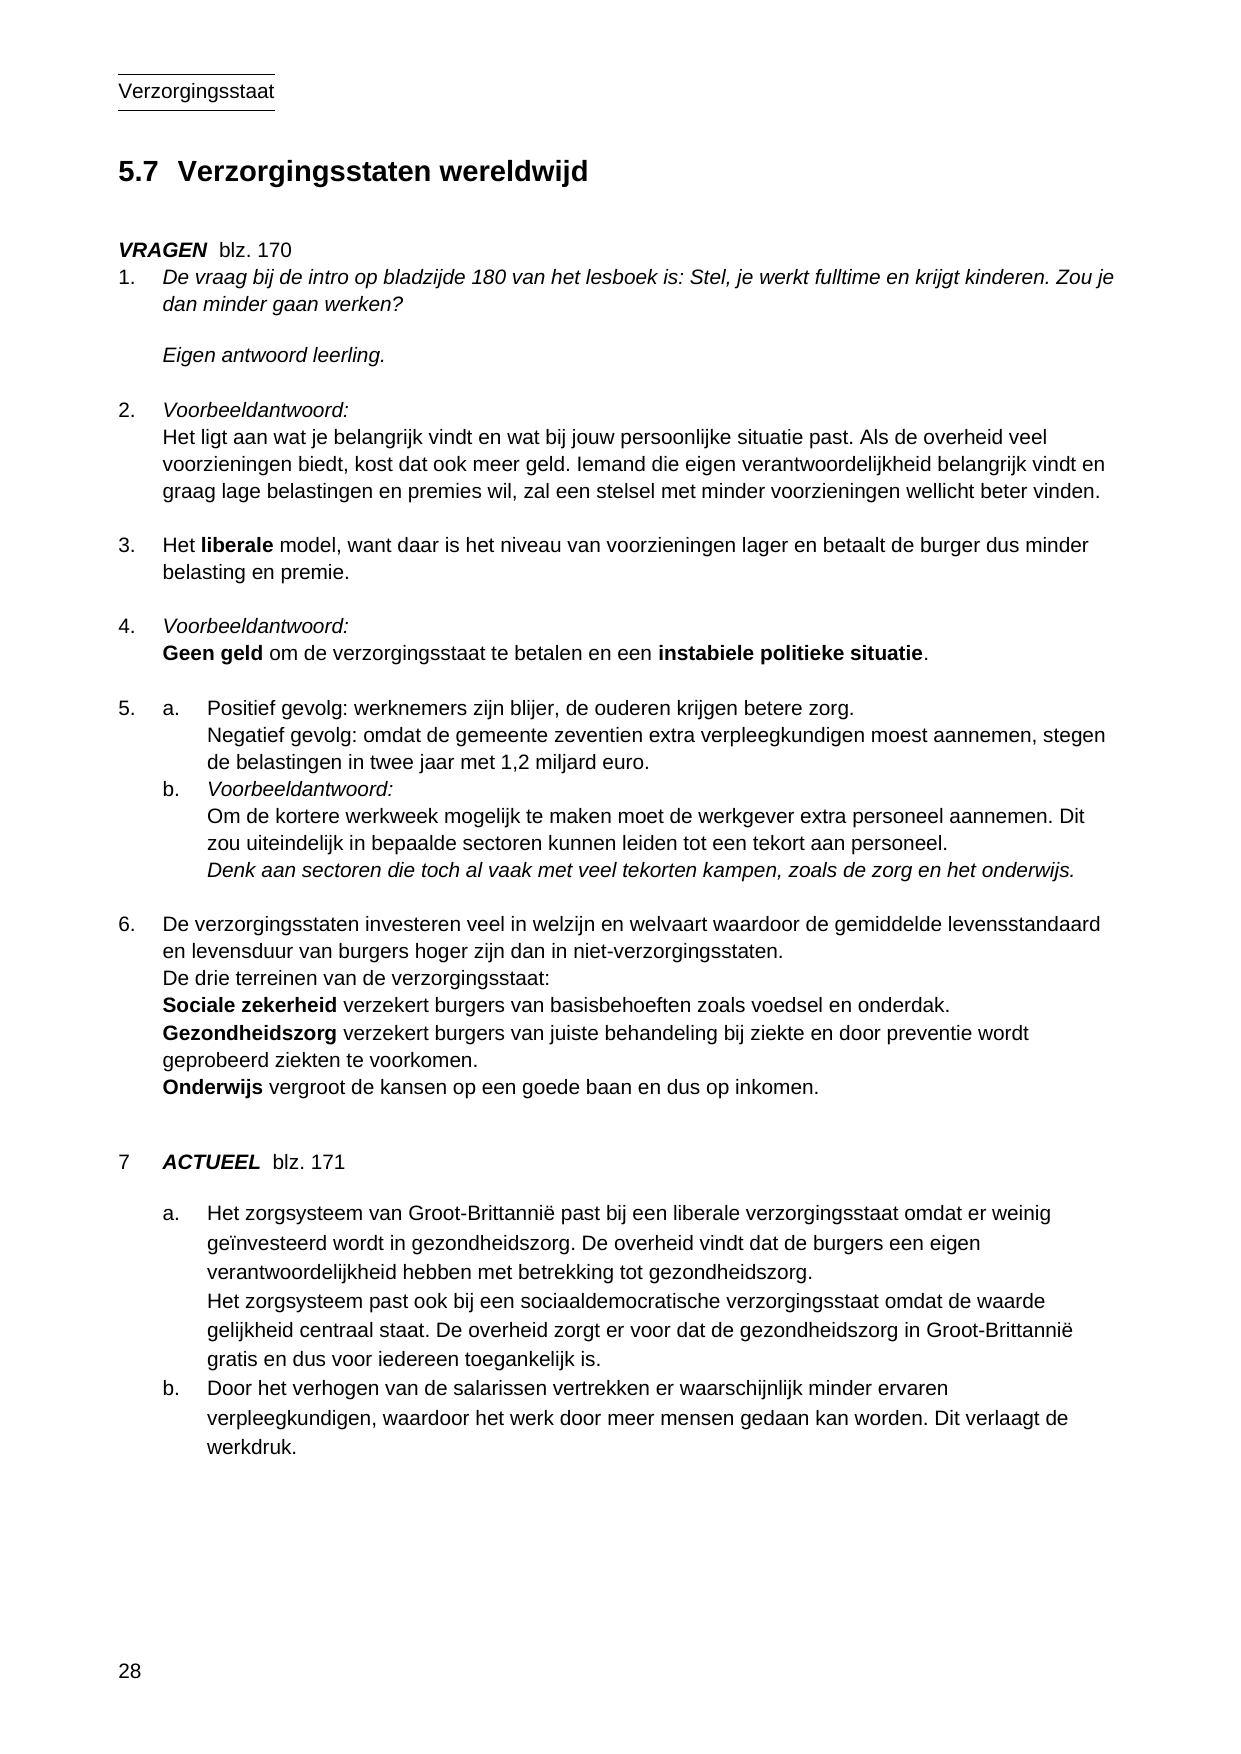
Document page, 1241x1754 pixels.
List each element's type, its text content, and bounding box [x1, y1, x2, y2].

text Sociale zekerheid verzekert burgers van basisbehoeften zoals voedsel en onderdak. [162, 990, 1122, 1017]
text b. Door het verhogen van de salarissen vertrekken er waarschijnlijk minder ervaren verpleegkundigen, waardoor het werk door meer mensen gedaan kan worden. Dit verlaagt de werkdruk. [162, 1372, 1122, 1460]
text Het ligt aan wat je belangrijk vindt en wat bij jouw persoonlijke situatie past. Als de overheid veel voorzieningen biedt, kost dat ook meer geld. Iemand die eigen verantwoordelijkheid belangrijk vindt en graag lage belastingen en premies wil, zal een stelsel met minder voorzieningen wellicht beter vinden. [162, 421, 1122, 503]
text 3. Het liberale model, want daar is het niveau van voorzieningen lager en betaalt de burger dus minder belasting en premie. [118, 530, 1122, 584]
text 4. Voorbeeldantwoord: [118, 611, 1122, 638]
text 7 ACTUEEL blz. 171 [118, 1146, 1122, 1173]
text Denk aan sectoren die toch al vaak met veel tekorten kampen, zoals de zorg en het onderwijs. [207, 855, 1122, 882]
text VRAGEN blz. 170 [118, 235, 1122, 262]
text a. Het zorgsysteem van Groot-Brittannië past bij een liberale verzorgingsstaat omdat er weinig geïnvesteerd wordt in gezondheidszorg. De overheid vindt dat de burgers een eigen verantwoordelijkheid hebben met betrekking tot gezondheidszorg. [162, 1197, 1122, 1285]
text Geen geld om de verzorgingsstaat te betalen en een instabiele politieke situatie. [162, 638, 1122, 665]
text b. Voorbeeldantwoord: [162, 773, 1122, 801]
text 6. De verzorgingsstaten investeren veel in welzijn en welvaart waardoor de gemiddelde levensstandaard en levensduur van burgers hoger zijn dan in niet-verzorgingsstaten. De drie terreinen van de verzorgingsstaat: [118, 909, 1122, 990]
text Om de kortere werkweek mogelijk te maken moet de werkgever extra personeel aannemen. Dit zou uiteindelijk in bepaalde sectoren kunnen leiden tot een tekort aan personeel. [207, 801, 1122, 855]
text Gezondheidszorg verzekert burgers van juiste behandeling bij ziekte en door preventie wordt geprobeerd ziekten te voorkomen. [162, 1017, 1122, 1071]
text Negatief gevolg: omdat de gemeente zeventien extra verpleegkundigen moest aannemen, stegen de belastingen in twee jaar met 1,2 miljard euro. [207, 719, 1122, 773]
subtitle 5.7 Verzorgingsstaten wereldwijd [118, 153, 1122, 187]
text 2. Voorbeeldantwoord: [118, 394, 1122, 421]
text 1. De vraag bij de intro op bladzijde 180 van het lesboek is: Stel, je werkt fulltime en krijgt kinderen. Zou je dan minder gaan werken? [118, 262, 1122, 316]
text Onderwijs vergroot de kansen op een goede baan en dus op inkomen. [162, 1071, 1122, 1098]
text 5. a. Positief gevolg: werknemers zijn blijer, de ouderen krijgen betere zorg. [118, 692, 1122, 719]
text Eigen antwoord leerling. [162, 343, 1122, 367]
text Het zorgsysteem past ook bij een sociaaldemocratische verzorgingsstaat omdat de waarde gelijkheid centraal staat. De overheid zorgt er voor dat de gezondheidszorg in Groot-Brittannië gratis en dus voor iedereen toegankelijk is. [162, 1285, 1122, 1372]
